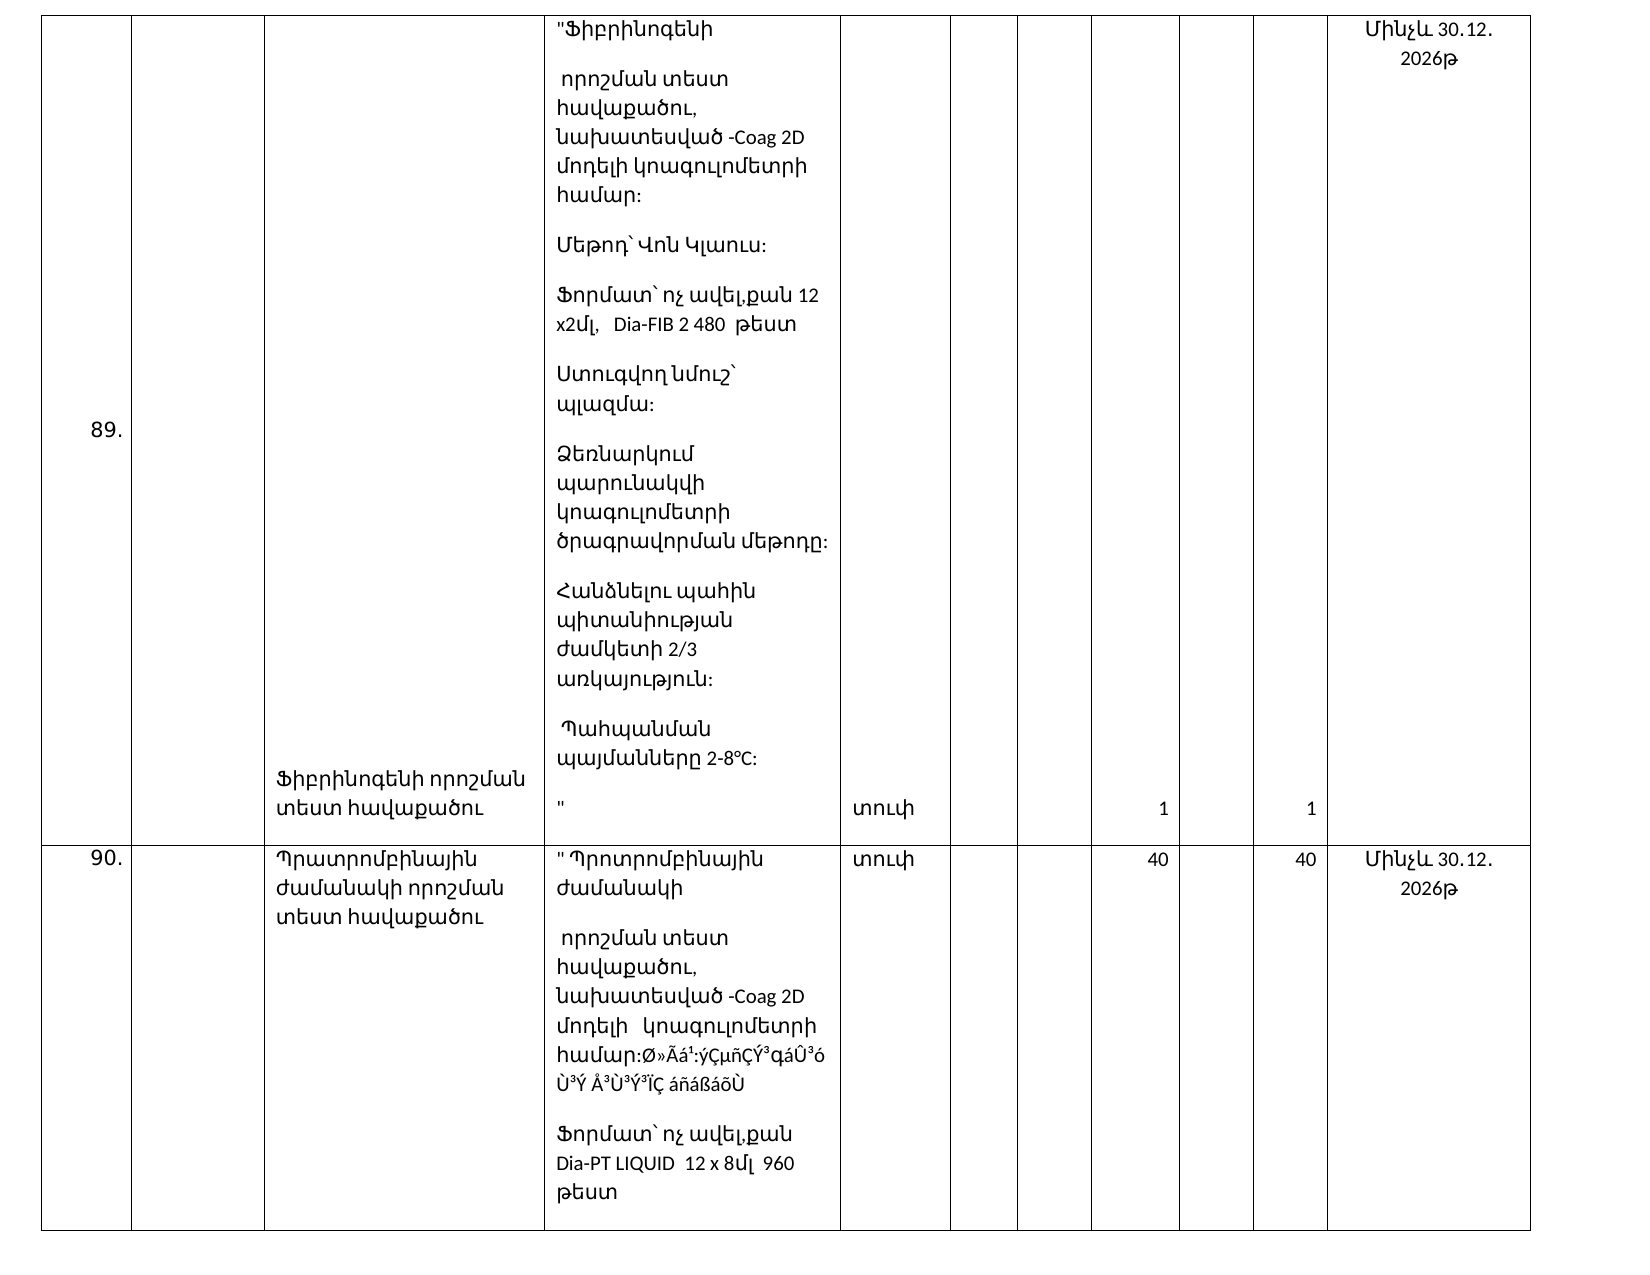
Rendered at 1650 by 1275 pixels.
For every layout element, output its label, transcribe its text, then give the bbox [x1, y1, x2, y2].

table_cell "Ֆիբրինոգենի որոշման տեստ հավաքածու, նախատեսված -Coag 2D մոդելի կոագուլոմետրի համար: Մեթոդ՝ Վոն Կլաուս: Ֆորմատ՝ ոչ ավել,քան 12 x2մլ, Dia-FIB 2 480 թեստ Ստուգվող նմուշ՝ պլազմա: Ձեռնարկում պարունակվի կոագուլոմետրի ծրագրավորման մեթոդը: Հանձնելու պահին պիտանիության ժամկետի 2/3 առկայություն: Պահպանման պայմանները 2-8°C: " [545, 16, 840, 845]
table_cell [951, 846, 1017, 1229]
table_cell 1 [1092, 16, 1179, 845]
table_cell [42, 846, 131, 1229]
table_cell [1018, 16, 1091, 845]
table_cell [42, 16, 131, 845]
table_cell [1018, 846, 1091, 1229]
table_cell [951, 16, 1017, 845]
table_cell [132, 846, 264, 1229]
table_cell [1180, 846, 1253, 1229]
table_cell 40 [1254, 846, 1327, 1229]
table_cell [1180, 16, 1253, 845]
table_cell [265, 846, 544, 1229]
table_cell 1 [1254, 16, 1327, 845]
table_cell Ֆիբրինոգենի որոշման տեստ հավաքածու [265, 16, 544, 845]
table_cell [545, 846, 840, 1229]
table_cell 40 [1092, 846, 1179, 1229]
table_cell տուփ [841, 16, 950, 845]
table_cell Մինչև 30․12․2026թ [1328, 16, 1530, 845]
table_cell տուփ [841, 846, 950, 1229]
table_cell Մինչև 30․12․2026թ [1328, 846, 1530, 1229]
table_cell [132, 16, 264, 845]
